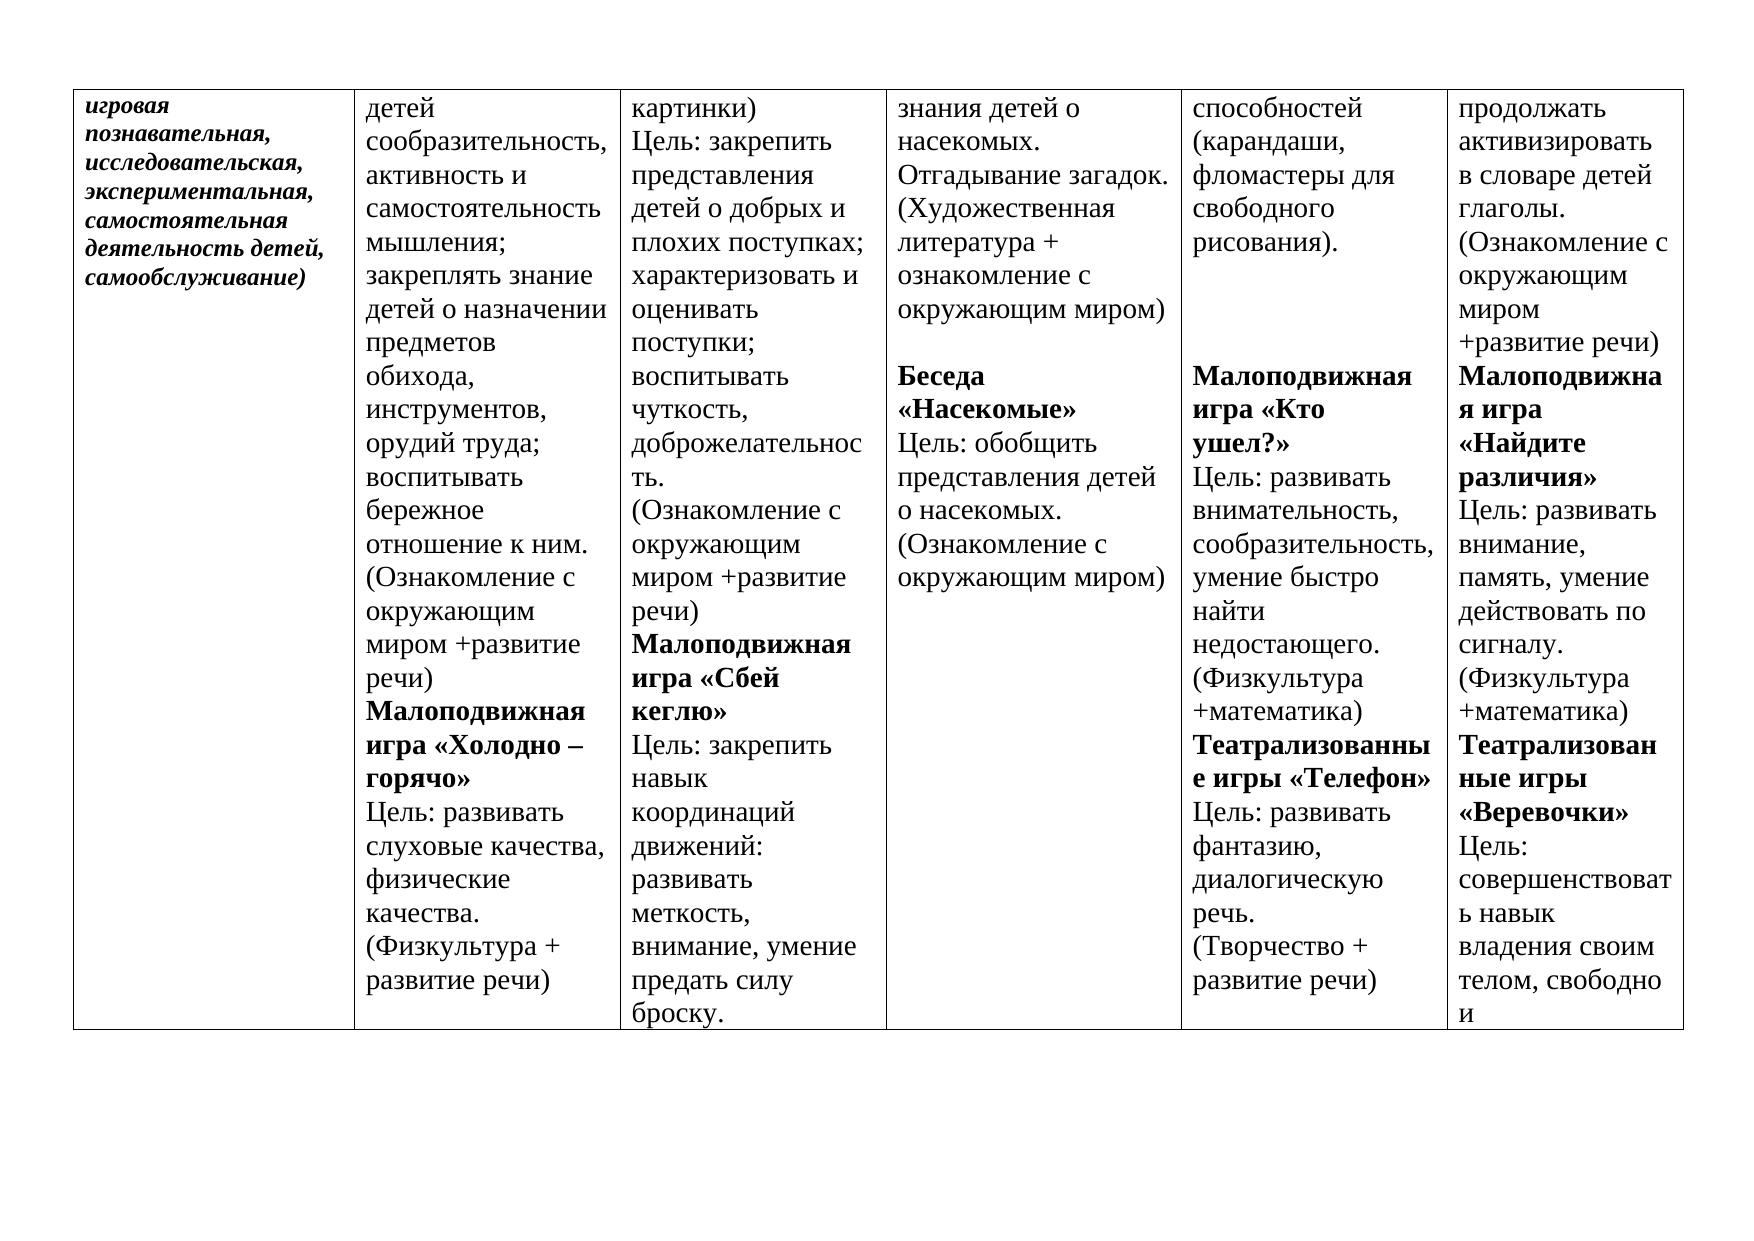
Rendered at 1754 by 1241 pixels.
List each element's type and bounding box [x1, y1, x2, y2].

table_cell [1182, 90, 1447, 1029]
table_cell [355, 90, 620, 1029]
table_cell [887, 90, 1181, 1029]
table_cell [621, 90, 886, 1029]
table_cell [1448, 90, 1683, 1029]
table_cell [74, 90, 354, 1029]
